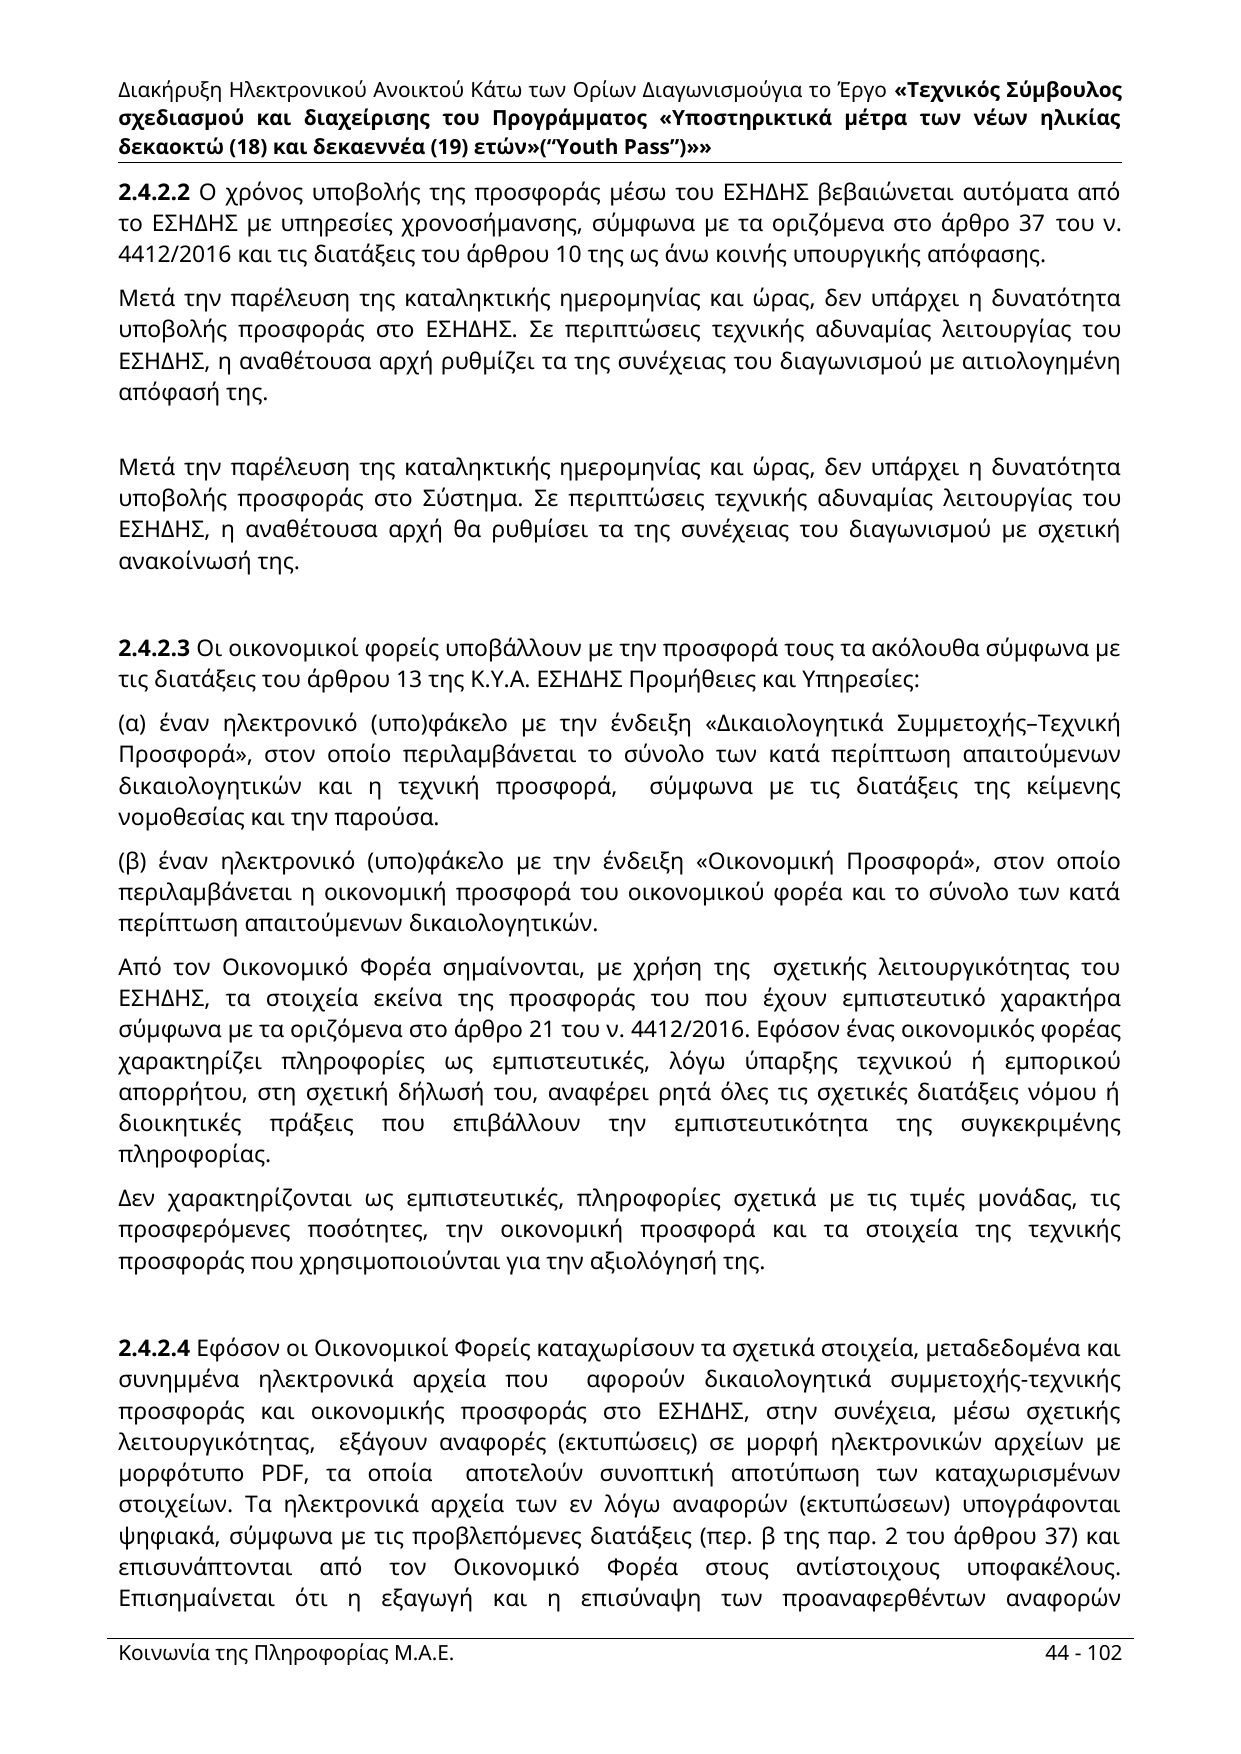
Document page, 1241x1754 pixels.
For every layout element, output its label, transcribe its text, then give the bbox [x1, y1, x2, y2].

text 2.4.2.3 Οι οικονομικοί φορείς υποβάλλουν με την προσφορά τους τα ακόλουθα σύμφωνα με τις διατάξεις του άρθρου 13 της Κ.Υ.Α. ΕΣΗΔΗΣ Προμήθειες και Υπηρεσίες: [118, 632, 1122, 695]
text Από τον Οικονομικό Φορέα σημαίνονται, με χρήση της σχετικής λειτουργικότητας του ΕΣΗΔΗΣ, τα στοιχεία εκείνα της προσφοράς του που έχουν εμπιστευτικό χαρακτήρα σύμφωνα με τα οριζόμενα στο άρθρο 21 του ν. 4412/2016. Εφόσον ένας οικονομικός φορέας χαρακτηρίζει πληροφορίες ως εμπιστευτικές, λόγω ύπαρξης τεχνικού ή εμπορικού απορρήτου, στη σχετική δήλωσή του, αναφέρει ρητά όλες τις σχετικές διατάξεις νόμου ή διοικητικές πράξεις που επιβάλλουν την εμπιστευτικότητα της συγκεκριμένης πληροφορίας. [118, 951, 1122, 1170]
text (α) έναν ηλεκτρονικό (υπο)φάκελο με την ένδειξη «Δικαιολογητικά Συμμετοχής–Τεχνική Προσφορά», στον οποίο περιλαμβάνεται το σύνολο των κατά περίπτωση απαιτούμενων δικαιολογητικών και η τεχνική προσφορά, σύμφωνα με τις διατάξεις της κείμενης νομοθεσίας και την παρούσα. [118, 707, 1122, 832]
text Μετά την παρέλευση της καταληκτικής ημερομηνίας και ώρας, δεν υπάρχει η δυνατότητα υποβολής προσφοράς στο Σύστημα. Σε περιπτώσεις τεχνικής αδυναμίας λειτουργίας του ΕΣΗΔΗΣ, η αναθέτουσα αρχή θα ρυθμίσει τα της συνέχειας του διαγωνισμού με σχετική ανακοίνωσή της. [118, 451, 1122, 576]
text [118, 1332, 1122, 1613]
text (β) έναν ηλεκτρονικό (υπο)φάκελο με την ένδειξη «Οικονομική Προσφορά», στον οποίο περιλαμβάνεται η οικονομική προσφορά του οικονομικού φορέα και το σύνολο των κατά περίπτωση απαιτούμενων δικαιολογητικών. [118, 845, 1122, 938]
text Μετά την παρέλευση της καταληκτικής ημερομηνίας και ώρας, δεν υπάρχει η δυνατότητα υποβολής προσφοράς στο ΕΣΗΔΗΣ. Σε περιπτώσεις τεχνικής αδυναμίας λειτουργίας του ΕΣΗΔΗΣ, η αναθέτουσα αρχή ρυθμίζει τα της συνέχειας του διαγωνισμού με αιτιολογημένη απόφασή της. [118, 282, 1122, 407]
text Δεν χαρακτηρίζονται ως εμπιστευτικές, πληροφορίες σχετικά με τις τιμές μονάδας, τις προσφερόμενες ποσότητες, την οικονομική προσφορά και τα στοιχεία της τεχνικής προσφοράς που χρησιμοποιούνται για την αξιολόγησή της. [118, 1182, 1122, 1276]
text 2.4.2.2 Ο χρόνος υποβολής της προσφοράς μέσω του ΕΣΗΔΗΣ βεβαιώνεται αυτόματα από το ΕΣΗΔΗΣ με υπηρεσίες χρονοσήμανσης, σύμφωνα με τα οριζόμενα στο άρθρο 37 του ν. 4412/2016 και τις διατάξεις του άρθρου 10 της ως άνω κοινής υπουργικής απόφασης. [118, 176, 1122, 270]
